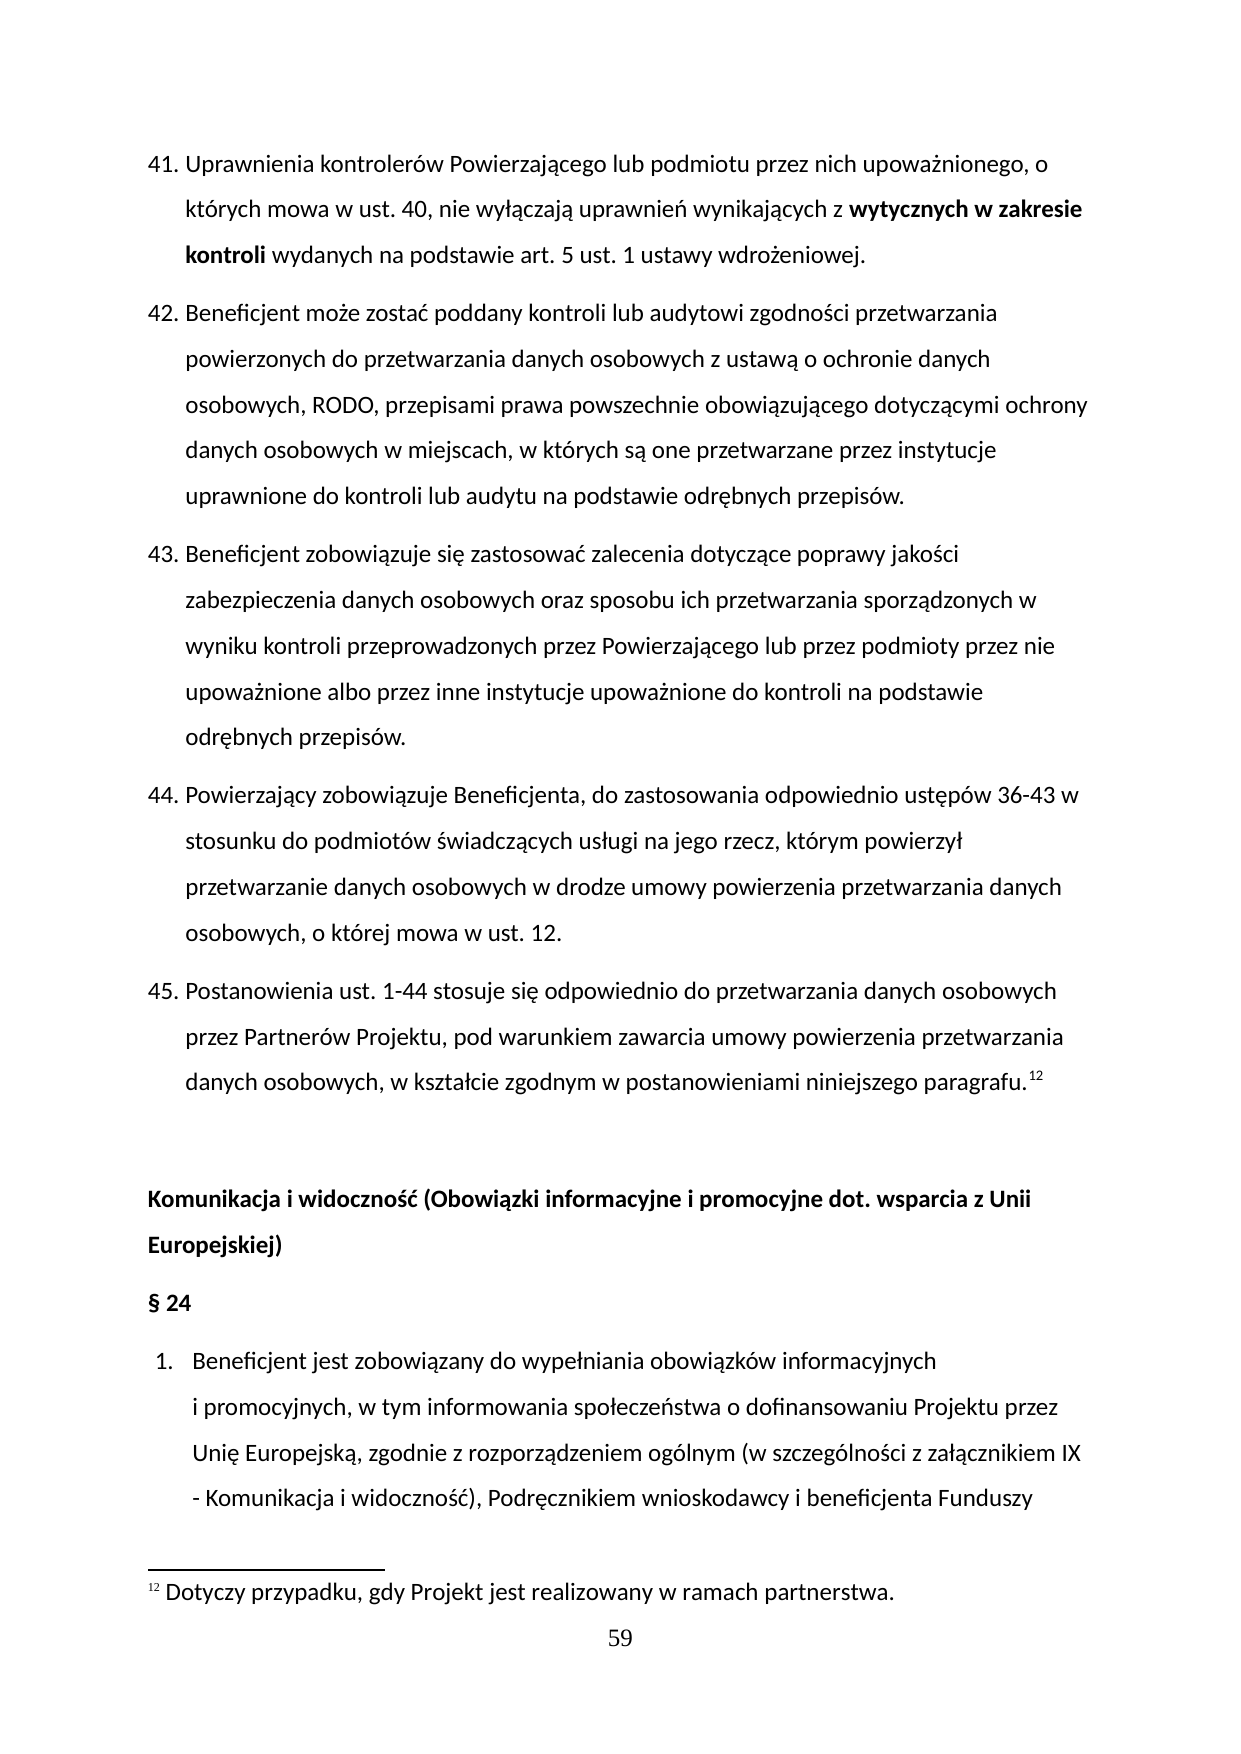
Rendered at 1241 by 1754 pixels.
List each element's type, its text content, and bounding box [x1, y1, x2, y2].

list Uprawnienia kontrolerów Powierzającego lub podmiotu przez nich upoważnionego, o których mowa w ust. 40, nie wyłączają uprawnień wynikających z wytycznych w zakresie kontroli wydanych na podstawie art. 5 ust. 1 ustawy wdrożeniowej. [148, 148, 1092, 270]
text Komunikacja i widoczność (Obowiązki informacyjne i promocyjne dot. wsparcia z Unii Europejskiej) [148, 1183, 1092, 1259]
list Beneficjent może zostać poddany kontroli lub audytowi zgodności przetwarzania powierzonych do przetwarzania danych osobowych z ustawą o ochronie danych osobowych, RODO, przepisami prawa powszechnie obowiązującego dotyczącymi ochrony danych osobowych w miejscach, w których są one przetwarzane przez instytucje uprawnione do kontroli lub audytu na podstawie odrębnych przepisów. [148, 297, 1092, 511]
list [154, 1345, 1092, 1513]
list Postanowienia ust. 1-44 stosuje się odpowiednio do przetwarzania danych osobowych przez Partnerów Projektu, pod warunkiem zawarcia umowy powierzenia przetwarzania danych osobowych, w kształcie zgodnym w postanowieniami niniejszego paragrafu. [148, 975, 1092, 1097]
list Beneficjent zobowiązuje się zastosować zalecenia dotyczące poprawy jakości zabezpieczenia danych osobowych oraz sposobu ich przetwarzania sporządzonych w wyniku kontroli przeprowadzonych przez Powierzającego lub przez podmioty przez nie upoważnione albo przez inne instytucje upoważnione do kontroli na podstawie odrębnych przepisów. [148, 538, 1092, 752]
list Powierzający zobowiązuje Beneficjenta, do zastosowania odpowiednio ustępów 36-43 w stosunku do podmiotów świadczących usługi na jego rzecz, którym powierzył przetwarzanie danych osobowych w drodze umowy powierzenia przetwarzania danych osobowych, o której mowa w ust. 12. [148, 780, 1092, 947]
text § 24 [148, 1287, 1092, 1317]
